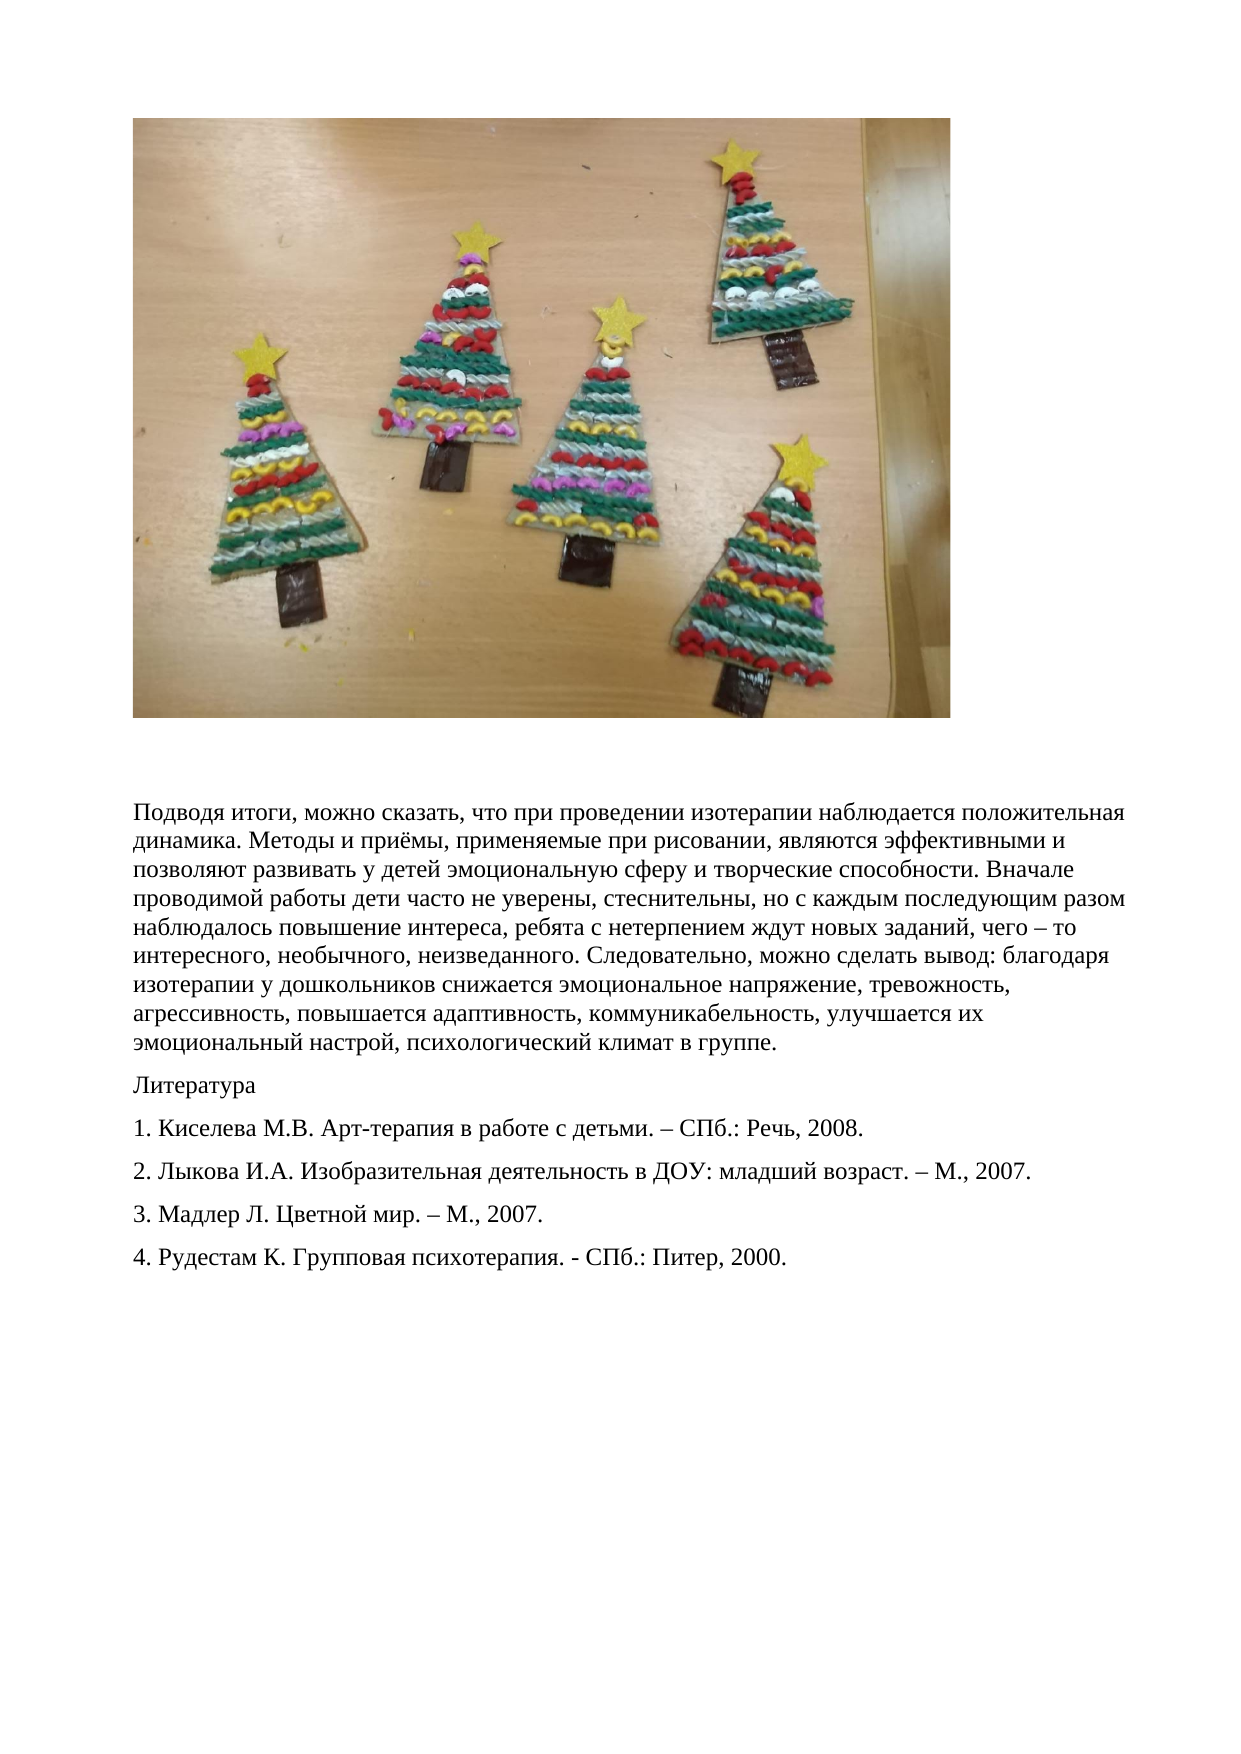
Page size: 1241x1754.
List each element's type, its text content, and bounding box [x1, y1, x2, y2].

text 2. Лыкова И.А. Изобразительная деятельность в ДОУ: младший возраст. – М., 2007. [133, 1156, 1152, 1185]
text 4. Рудестам К. Групповая психотерапия. - СПб.: Питер, 2000. [133, 1242, 1152, 1271]
picture [132, 118, 951, 718]
text Литература [133, 1070, 1152, 1099]
text 1. Киселева М.В. Арт-терапия в работе с детьми. – СПб.: Речь, 2008. [133, 1113, 1152, 1142]
text Подводя итоги, можно сказать, что при проведении изотерапии наблюдается положительная динамика. Методы и приёмы, применяемые при рисовании, являются эффективными и позволяют развивать у детей эмоциональную сферу и творческие способности. Вначале проводимой работы дети часто не уверены, стеснительны, но с каждым последующим разом наблюдалось повышение интереса, ребята с нетерпением ждут новых заданий, чего – то интересного, необычного, неизведанного. Следовательно, можно сделать вывод: благодаря изотерапии у дошкольников снижается эмоциональное напряжение, тревожность, агрессивность, повышается адаптивность, коммуникабельность, улучшается их эмоциональный настрой, психологический климат в группе. [133, 797, 1152, 1056]
text 3. Мадлер Л. Цветной мир. – М., 2007. [133, 1199, 1152, 1228]
